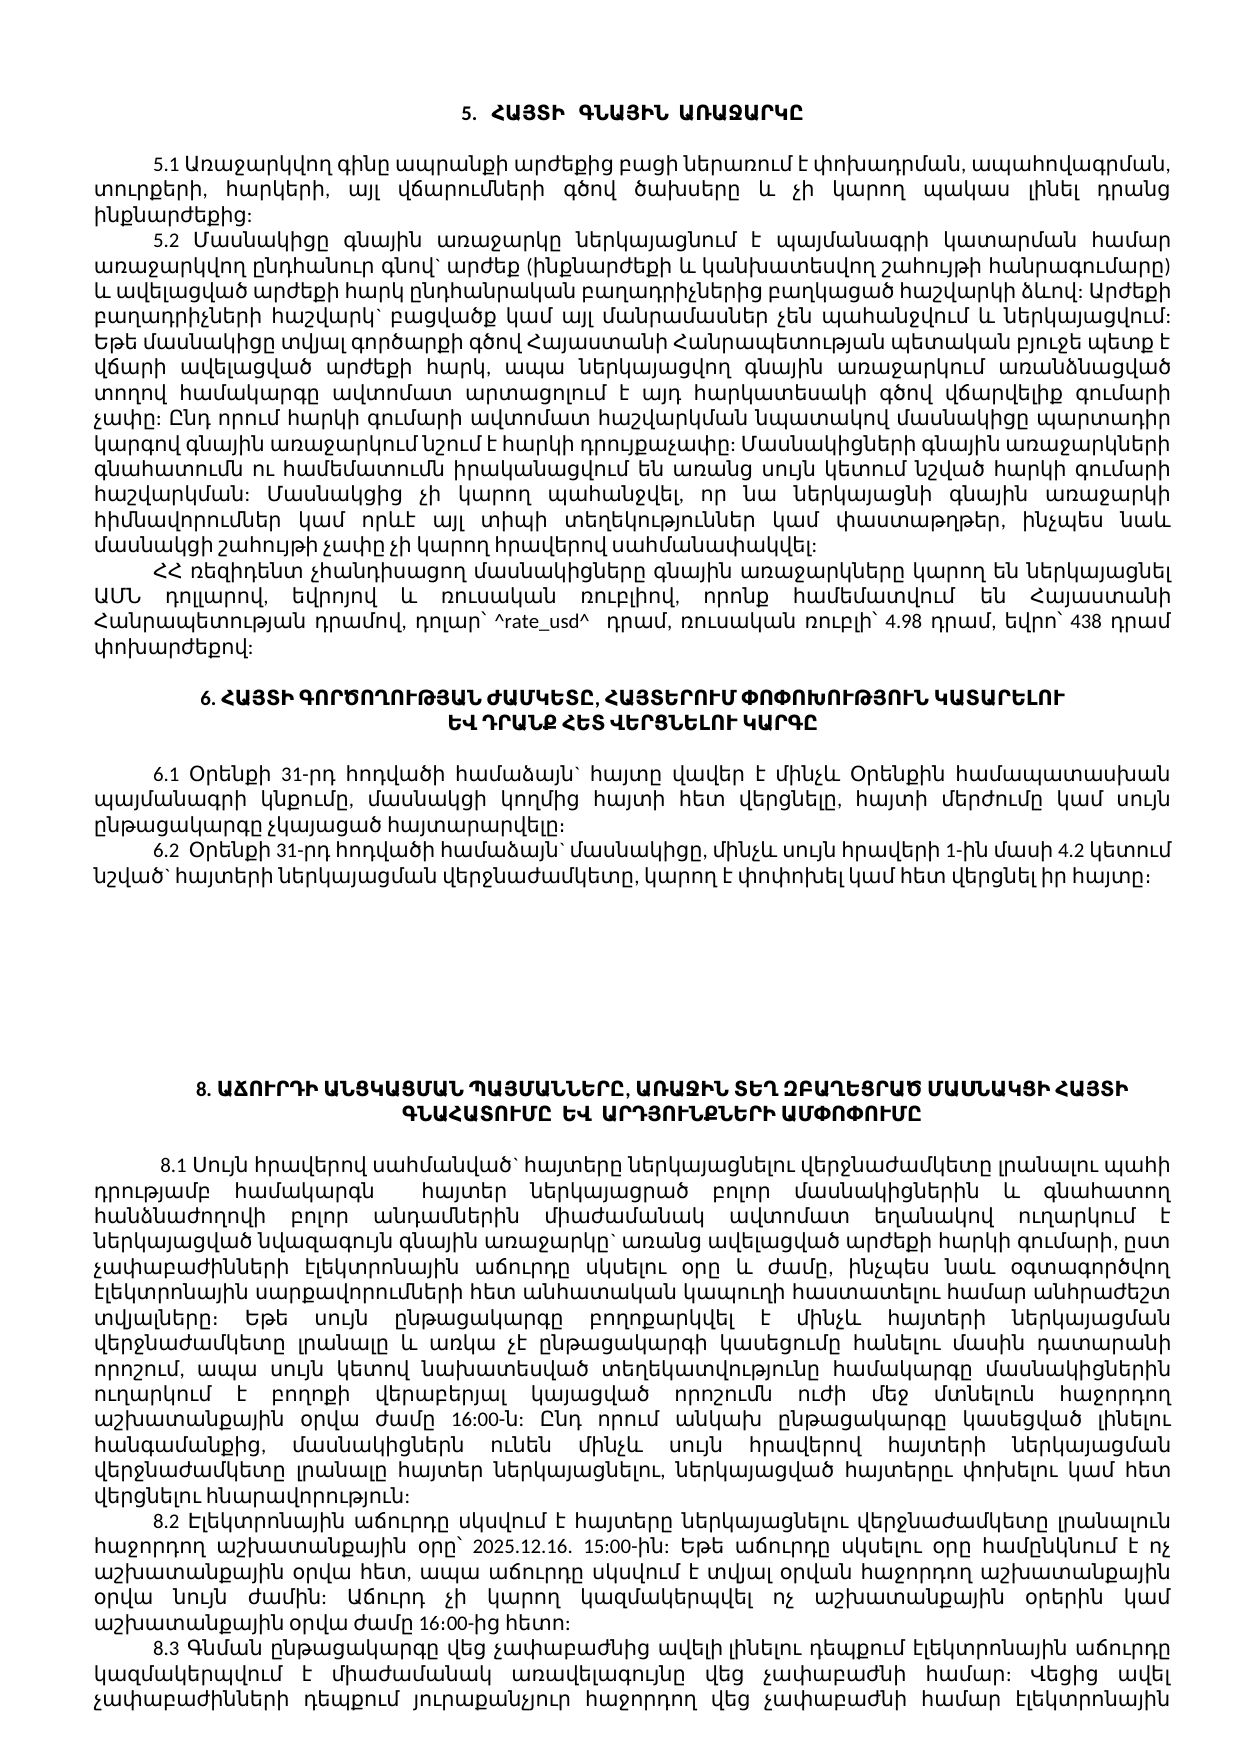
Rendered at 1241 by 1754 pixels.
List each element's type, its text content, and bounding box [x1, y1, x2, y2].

text 8.1 Սույն հրավերով սահմանված` հայտերը ներկայացնելու վերջնաժամկետը լրանալու պահի դրությամբ համակարգն հայտեր ներկայացրած բոլոր մասնակիցներին և գնահատող հանձնաժողովի բոլոր անդամներին միաժամանակ ավտոմատ եղանակով ուղարկում է ներկայացված նվազագույն գնային առաջարկը` առանց ավելացված արժեքի հարկի գումարի, ըստ չափաբաժինների էլեկտրոնային աճուրդը սկսելու օրը և ժամը, ինչպես նաև օգտագործվող էլեկտրոնային սարքավորումների հետ անհատական կապուղի հաստատելու համար անհրաժեշտ տվյալները։ Եթե սույն ընթացակարգը բողոքարկվել է մինչև հայտերի ներկայացման վերջնաժամկետը լրանալը և առկա չէ ընթացակարգի կասեցումը հանելու մասին դատարանի որոշում, ապա սույն կետով նախատեսված տեղեկատվությունը համակարգը մասնակիցներին ուղարկում է բողոքի վերաբերյալ կայացված որոշումն ուժի մեջ մտնելուն հաջորդող աշխատանքային օրվա ժամը 16:00-ն: Ընդ որում անկախ ընթացակարգը կասեցված լինելու հանգամանքից, մասնակիցներն ունեն մինչև սույն հրավերով հայտերի ներկայացման վերջնաժամկետը լրանալը հայտեր ներկայացնելու, ներկայացված հայտերըւ փոխելու կամ հետ վերցնելու հնարավորություն: [94, 1152, 1171, 1508]
text 6.2 Օրենքի 31-րդ հոդվածի համաձայն` մասնակիցը, մինչև սույն հրավերի 1-ին մասի 4.2 կետում նշված` հայտերի ներկայացման վերջնաժամկետը, կարող է փոփոխել կամ հետ վերցնել իր հայտը։ [94, 837, 1171, 888]
text ՀՀ ռեզիդենտ չհանդիսացող մասնակիցները գնային առաջարկները կարող են ներկայացնել ԱՄՆ դոլլարով, եվրոյով և ռուսական ռուբլիով, որոնք համեմատվում են Հայաստանի Հանրապետության դրամով, դոլար՝ ^rate_usd^ դրամ, ռուսական ռուբլի՝ 4.98 դրամ, եվրո՝ 438 դրամ փոխարժեքով: [94, 558, 1171, 659]
text 6. ՀԱՅՏԻ ԳՈՐԾՈՂՈՒԹՅԱՆ ԺԱՄԿԵՏԸ, ՀԱՅՏԵՐՈՒՄ ՓՈՓՈԽՈՒԹՅՈՒՆ ԿԱՏԱՐԵԼՈՒ [94, 685, 1171, 710]
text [94, 1635, 1171, 1712]
text ԵՎ ԴՐԱՆՔ ՀԵՏ ՎԵՐՑՆԵԼՈՒ ԿԱՐԳԸ [94, 710, 1171, 736]
text 8.2 Էլեկտրոնային աճուրդը սկսվում է հայտերը ներկայացնելու վերջնաժամկետը լրանալուն հաջորդող աշխատանքային օրը՝ 2025.12.16. 15:00 -ին: Եթե աճուրդը սկսելու օրը համընկնում է ոչ աշխատանքային օրվա հետ, ապա աճուրդը սկսվում է տվյալ օրվան հաջորդող աշխատանքային օրվա նույն ժամին: Աճուրդ չի կարող կազմակերպվել ոչ աշխատանքային օրերին կամ աշխատանքային օրվա ժամը 16։00-ից հետո: [94, 1508, 1171, 1635]
text 5. ՀԱՅՏԻ ԳՆԱՅԻՆ ԱՌԱՋԱՐԿԸ [94, 100, 1171, 126]
text 8. ԱՃՈՒՐԴԻ ԱՆՑԿԱՑՄԱՆ ՊԱՅՄԱՆՆԵՐԸ, ԱՌԱՋԻՆ ՏԵՂ ԶԲԱՂԵՑՐԱԾ ՄԱՍՆԱԿՑԻ ՀԱՅՏԻ [94, 1076, 1171, 1102]
text 5.1 Առաջարկվող գինը ապրանքի արժեքից բացի ներառում է փոխադրման, ապահովագրման, տուրքերի, հարկերի, այլ վճարումների գծով ծախսերը և չի կարող պակաս լինել դրանց ինքնարժեքից: [94, 151, 1171, 227]
text 5.2 Մասնակիցը գնային առաջարկը ներկայացնում է պայմանագրի կատարման համար առաջարկվող ընդհանուր գնով` արժեք (ինքնարժեքի և կանխատեսվող շահույթի հանրագումարը) և ավելացված արժեքի հարկ ընդհանրական բաղադրիչներից բաղկացած հաշվարկի ձևով: Արժեքի բաղադրիչների հաշվարկ` բացվածք կամ այլ մանրամասներ չեն պահանջվում և ներկայացվում: Եթե մասնակիցը տվյալ գործարքի գծով Հայաստանի Հանրապետության պետական բյուջե պետք է վճարի ավելացված արժեքի հարկ, ապա ներկայացվող գնային առաջարկում առանձնացված տողով համակարգը ավտոմատ արտացոլում է այդ հարկատեսակի գծով վճարվելիք գումարի չափը: Ընդ որում հարկի գումարի ավտոմատ հաշվարկման նպատակով մասնակիցը պարտադիր կարգով գնային առաջարկում նշում է հարկի դրույքաչափը: Մասնակիցների գնային առաջարկների գնահատումն ու համեմատումն իրականացվում են առանց սույն կետում նշված հարկի գումարի հաշվարկման: Մասնակցից չի կարող պահանջվել, որ նա ներկայացնի գնային առաջարկի հիմնավորումներ կամ որևէ այլ տիպի տեղեկություններ կամ փաստաթղթեր, ինչպես նաև մասնակցի շահույթի չափը չի կարող հրավերով սահմանափակվել: [94, 227, 1171, 558]
text ԳՆԱՀԱՏՈՒՄԸ ԵՎ ԱՐԴՅՈՒՆՔՆԵՐԻ ԱՄՓՈՓՈՒՄԸ [94, 1102, 1171, 1127]
text 6.1 Օրենքի 31-րդ հոդվածի համաձայն` հայտը վավեր է մինչև Օրենքին համապատասխան պայմանագրի կնքումը, մասնակցի կողմից հայտի հետ վերցնելը, հայտի մերժումը կամ սույն ընթացակարգը չկայացած հայտարարվելը։ [94, 761, 1171, 837]
